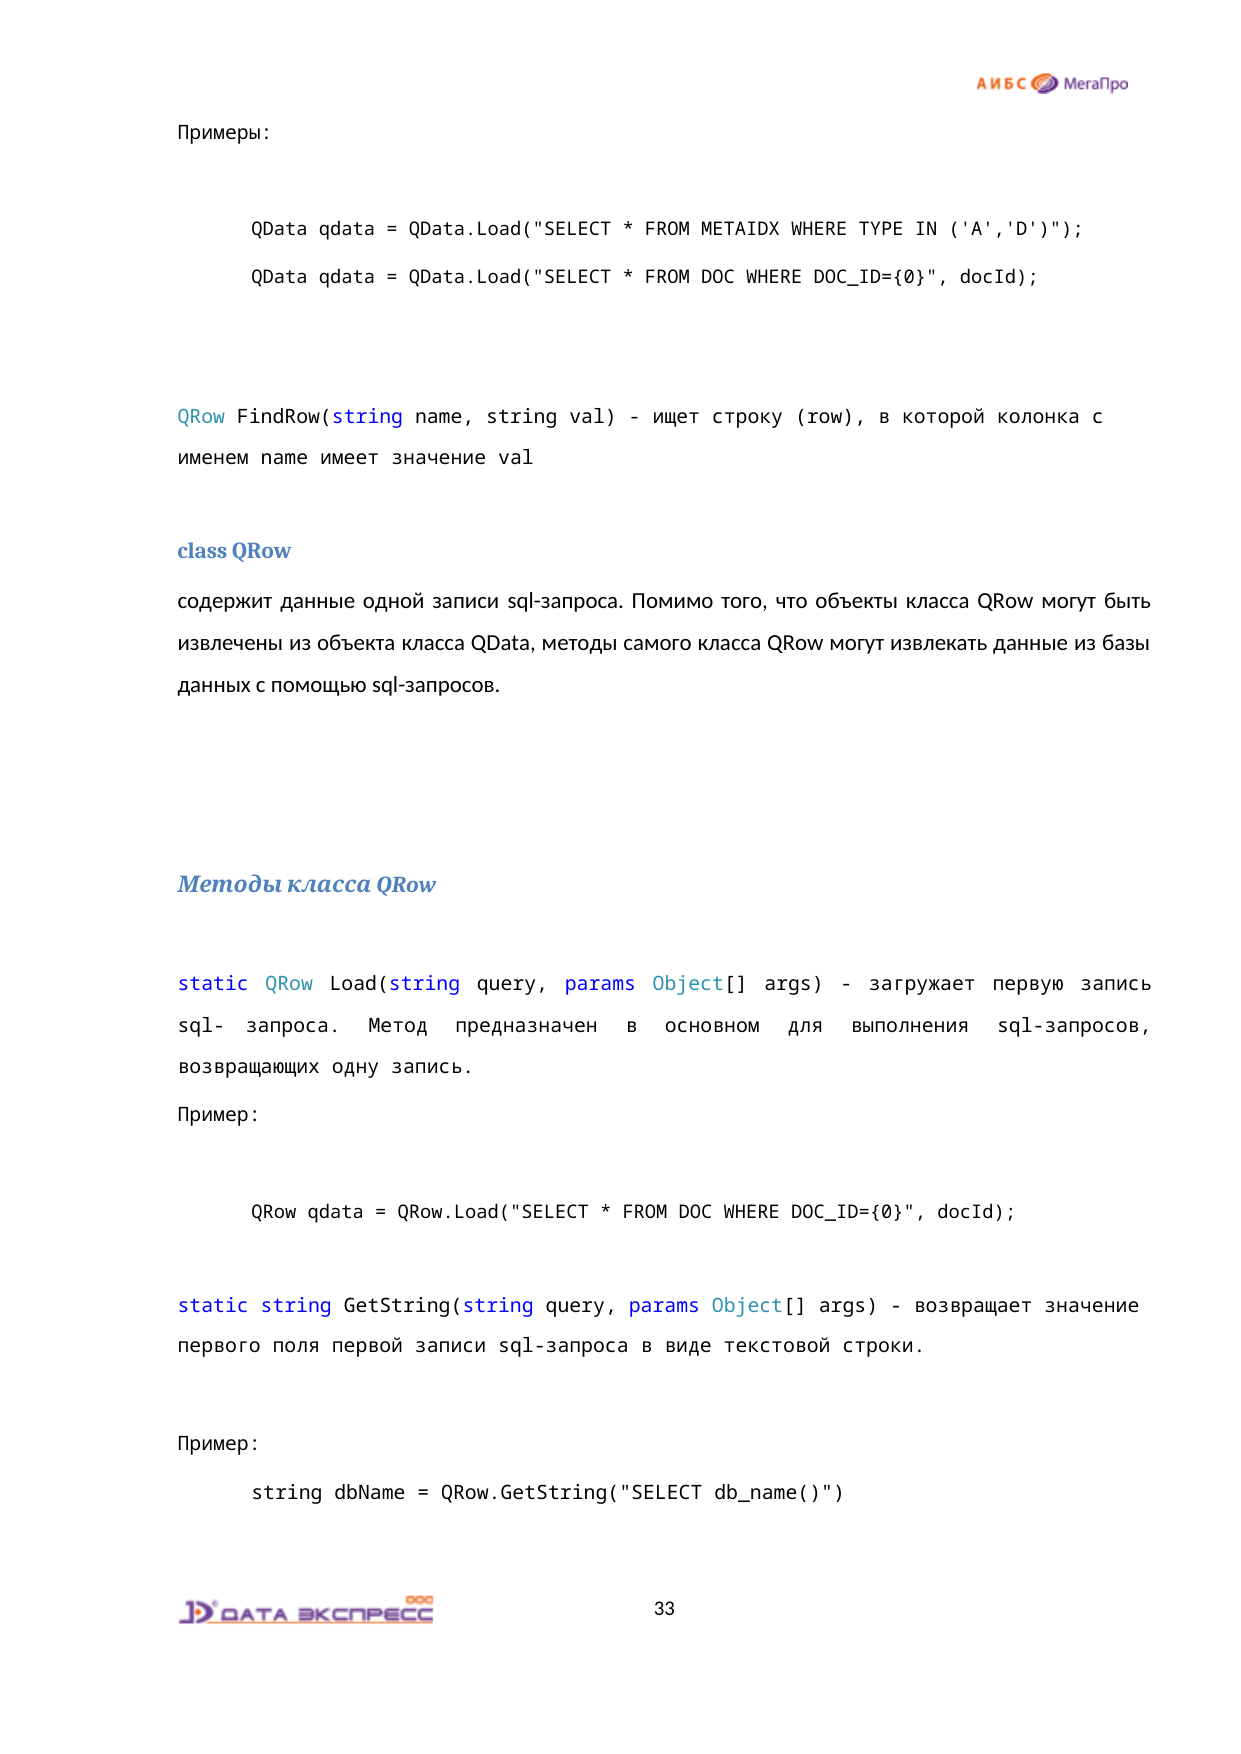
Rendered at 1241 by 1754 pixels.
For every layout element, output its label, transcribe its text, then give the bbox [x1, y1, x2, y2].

text QData qdata = QData.Load("SELECT * FROM DOC WHERE DOC_ID={0}", docId); [177, 263, 1152, 288]
text QRow qdata = QRow.Load("SELECT * FROM DOC WHERE DOC_ID={0}", docId); [177, 1198, 1152, 1224]
text содержит данные одной записи sql-запроса. Помимо того, что объекты класса QRow могут быть извлечены из объекта класса QData, методы самого класса QRow могут извлекать данные из базы данных с помощью sql-запросов. [177, 586, 1152, 698]
text Пример: [177, 1429, 1152, 1456]
text Примеры: [177, 118, 1152, 145]
subtitle class QRow [177, 538, 1152, 565]
text static string GetString(string query, params Object[] args) - возвращает значение первого поля первой записи sql-запроса в виде текстовой строки. [177, 1291, 1152, 1359]
text static QRow Load(string query, params Object[] args) - загружает первую запись sql- запроса. Метод предназначен в основном для выполнения sql-запросов, возвращающих одну запись. [177, 969, 1152, 1079]
subtitle Методы класса QRow [177, 871, 1152, 898]
text string dbName = QRow.GetString("SELECT db_name()") [177, 1478, 1152, 1505]
picture [177, 1594, 437, 1630]
text Пример: [177, 1101, 1152, 1128]
picture [977, 73, 1128, 94]
text QData qdata = QData.Load("SELECT * FROM METAIDX WHERE TYPE IN ('A','D')"); [177, 216, 1152, 241]
text QRow FindRow(string name, string val) - ищет строку (row), в которой колонка с именем name имеет значение val [177, 403, 1152, 470]
